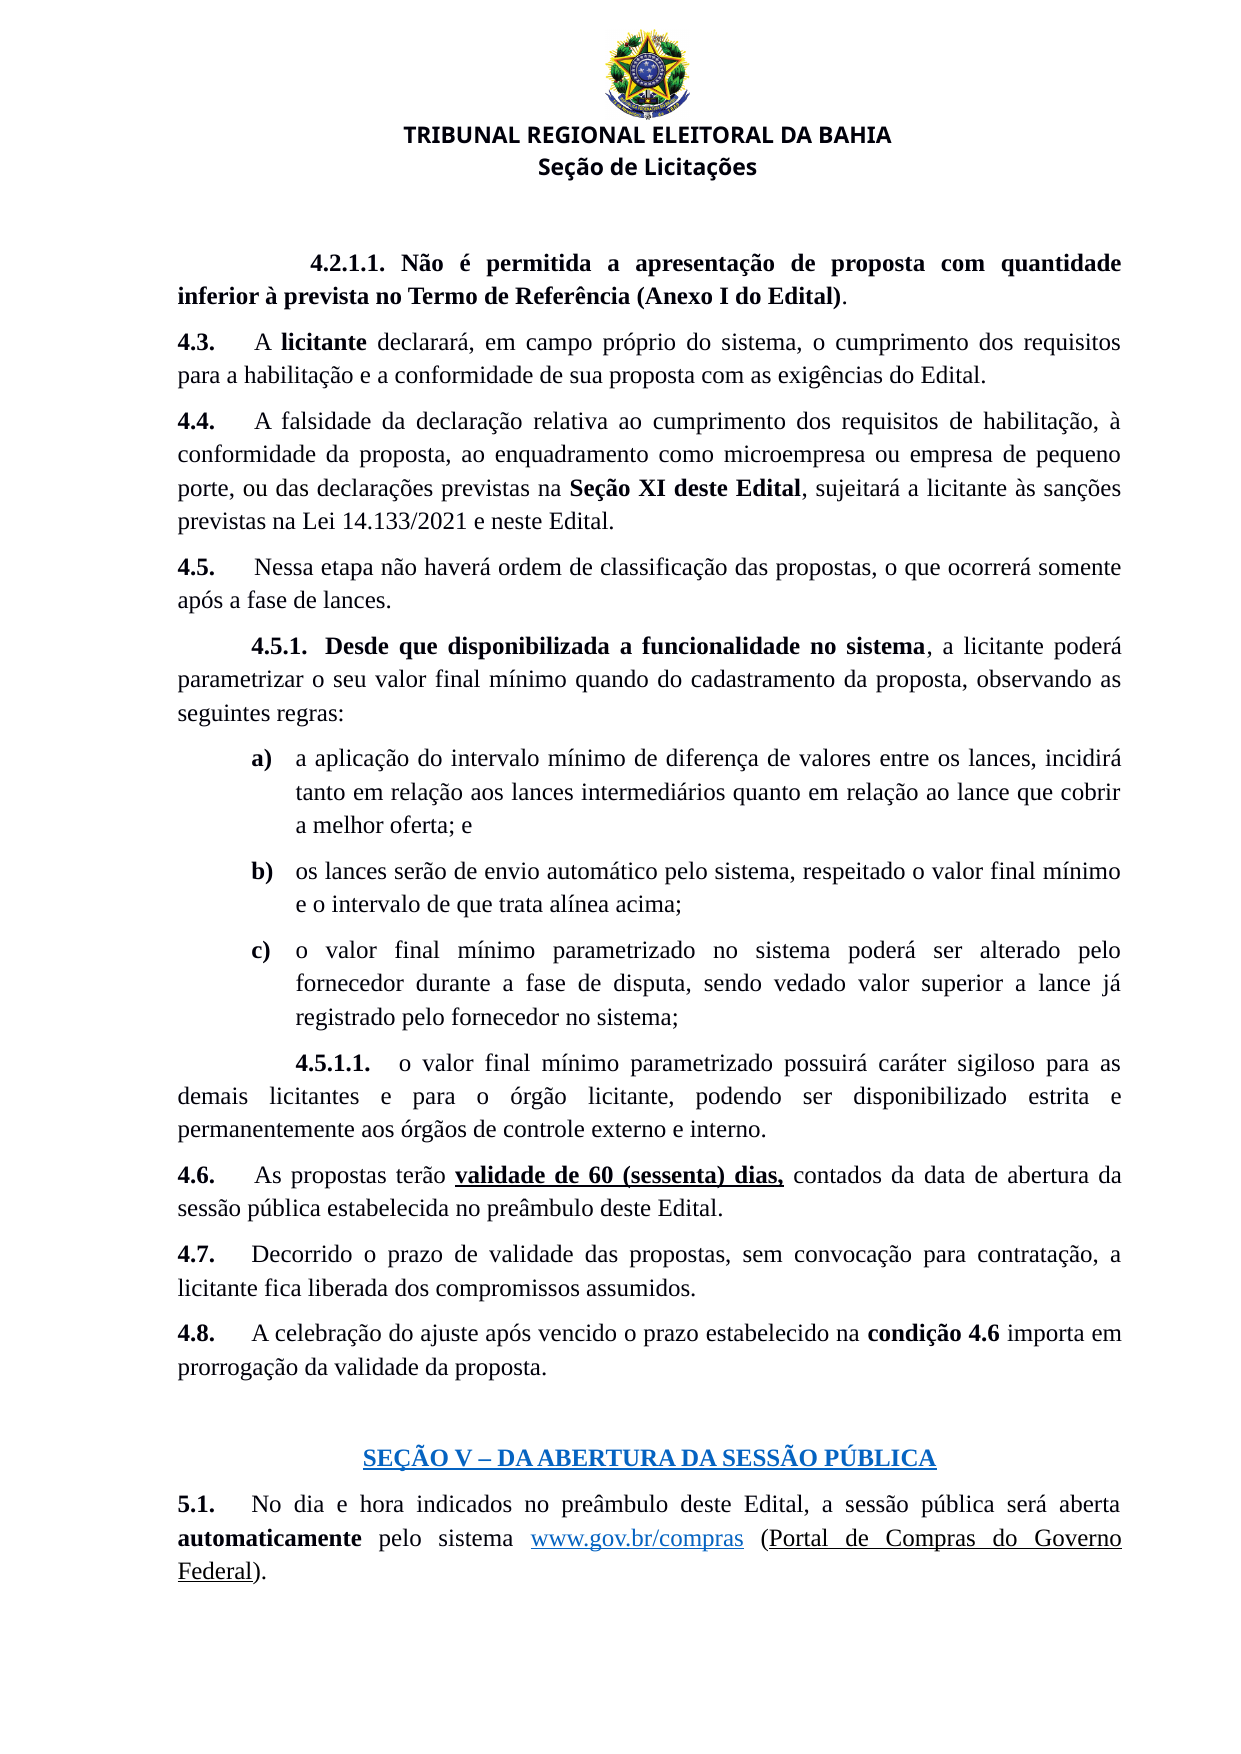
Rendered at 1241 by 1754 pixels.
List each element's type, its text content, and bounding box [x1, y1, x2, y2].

text 4.7. Decorrido o prazo de validade das propostas, sem convocação para contratação, a licitante fica liberada dos compromissos assumidos. [177, 1236, 1122, 1303]
text 4.2.1.1. Não é permitida a apresentação de proposta com quantidade inferior à prevista no Termo de Referência (Anexo I do Edital). [177, 244, 1122, 311]
text b) os lances serão de envio automático pelo sistema, respeitado o valor final mínimo e o intervalo de que trata alínea acima; [251, 853, 1122, 919]
text 4.4. A falsidade da declaração relativa ao cumprimento dos requisitos de habilitação, à conformidade da proposta, ao enquadramento como microempresa ou empresa de pequeno porte, ou das declarações previstas na Seção XI deste Edital, sujeitará a licitante às sanções previstas na Lei 14.133/2021 e neste Edital. [177, 403, 1122, 536]
text 4.5. Nessa etapa não haverá ordem de classificação das propostas, o que ocorrerá somente após a fase de lances. [177, 548, 1122, 615]
text SEÇÃO V – DA ABERTURA DA SESSÃO PÚBLICA [177, 1440, 1122, 1473]
text c) o valor final mínimo parametrizado no sistema poderá ser alterado pelo fornecedor durante a fase de disputa, sendo vedado valor superior a lance já registrado pelo fornecedor no sistema; [251, 932, 1122, 1032]
text 4.3. A licitante declarará, em campo próprio do sistema, o cumprimento dos requisitos para a habilitação e a conformidade de sua proposta com as exigências do Edital. [177, 323, 1122, 390]
text 4.6. As propostas terão validade de 60 (sessenta) dias, contados da data de abertura da sessão pública estabelecida no preâmbulo deste Edital. [177, 1157, 1122, 1223]
text a) a aplicação do intervalo mínimo de diferença de valores entre os lances, incidirá tanto em relação aos lances intermediários quanto em relação ao lance que cobrir a melhor oferta; e [251, 740, 1122, 840]
text 5.1. No dia e hora indicados no preâmbulo deste Edital, a sessão pública será aberta automaticamente pelo sistema www.gov.br/compras (Portal de Compras do Governo Federal). [177, 1486, 1122, 1586]
text 4.5.1.1. o valor final mínimo parametrizado possuirá caráter sigiloso para as demais licitantes e para o órgão licitante, podendo ser disponibilizado estrita e permanentemente aos órgãos de controle externo e interno. [177, 1044, 1122, 1144]
text 4.5.1. Desde que disponibilizada a funcionalidade no sistema, a licitante poderá parametrizar o seu valor final mínimo quando do cadastramento da proposta, observando as seguintes regras: [177, 628, 1122, 728]
text 4.8. A celebração do ajuste após vencido o prazo estabelecido na condição 4.6 importa em prorrogação da validade da proposta. [177, 1315, 1122, 1382]
